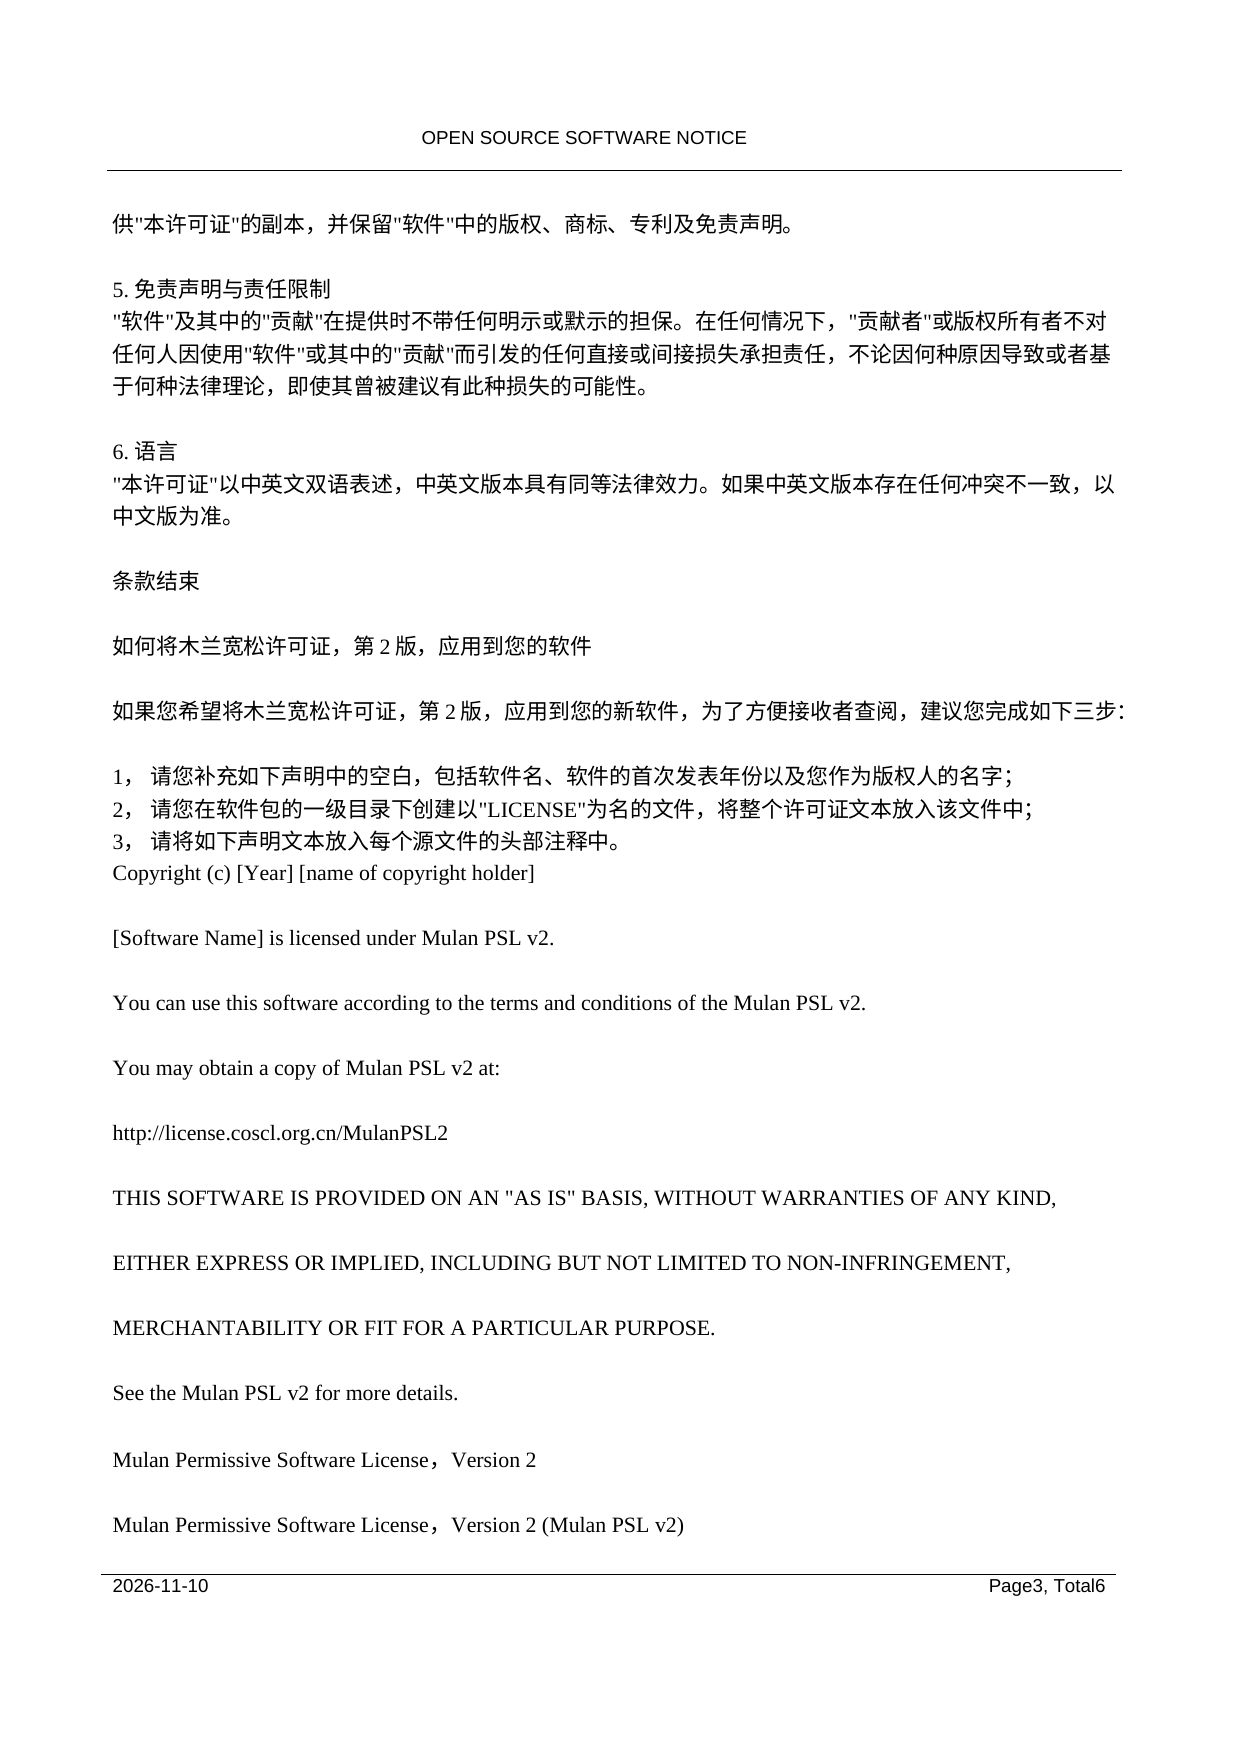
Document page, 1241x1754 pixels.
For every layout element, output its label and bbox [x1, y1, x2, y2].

text [112, 206, 1128, 1539]
